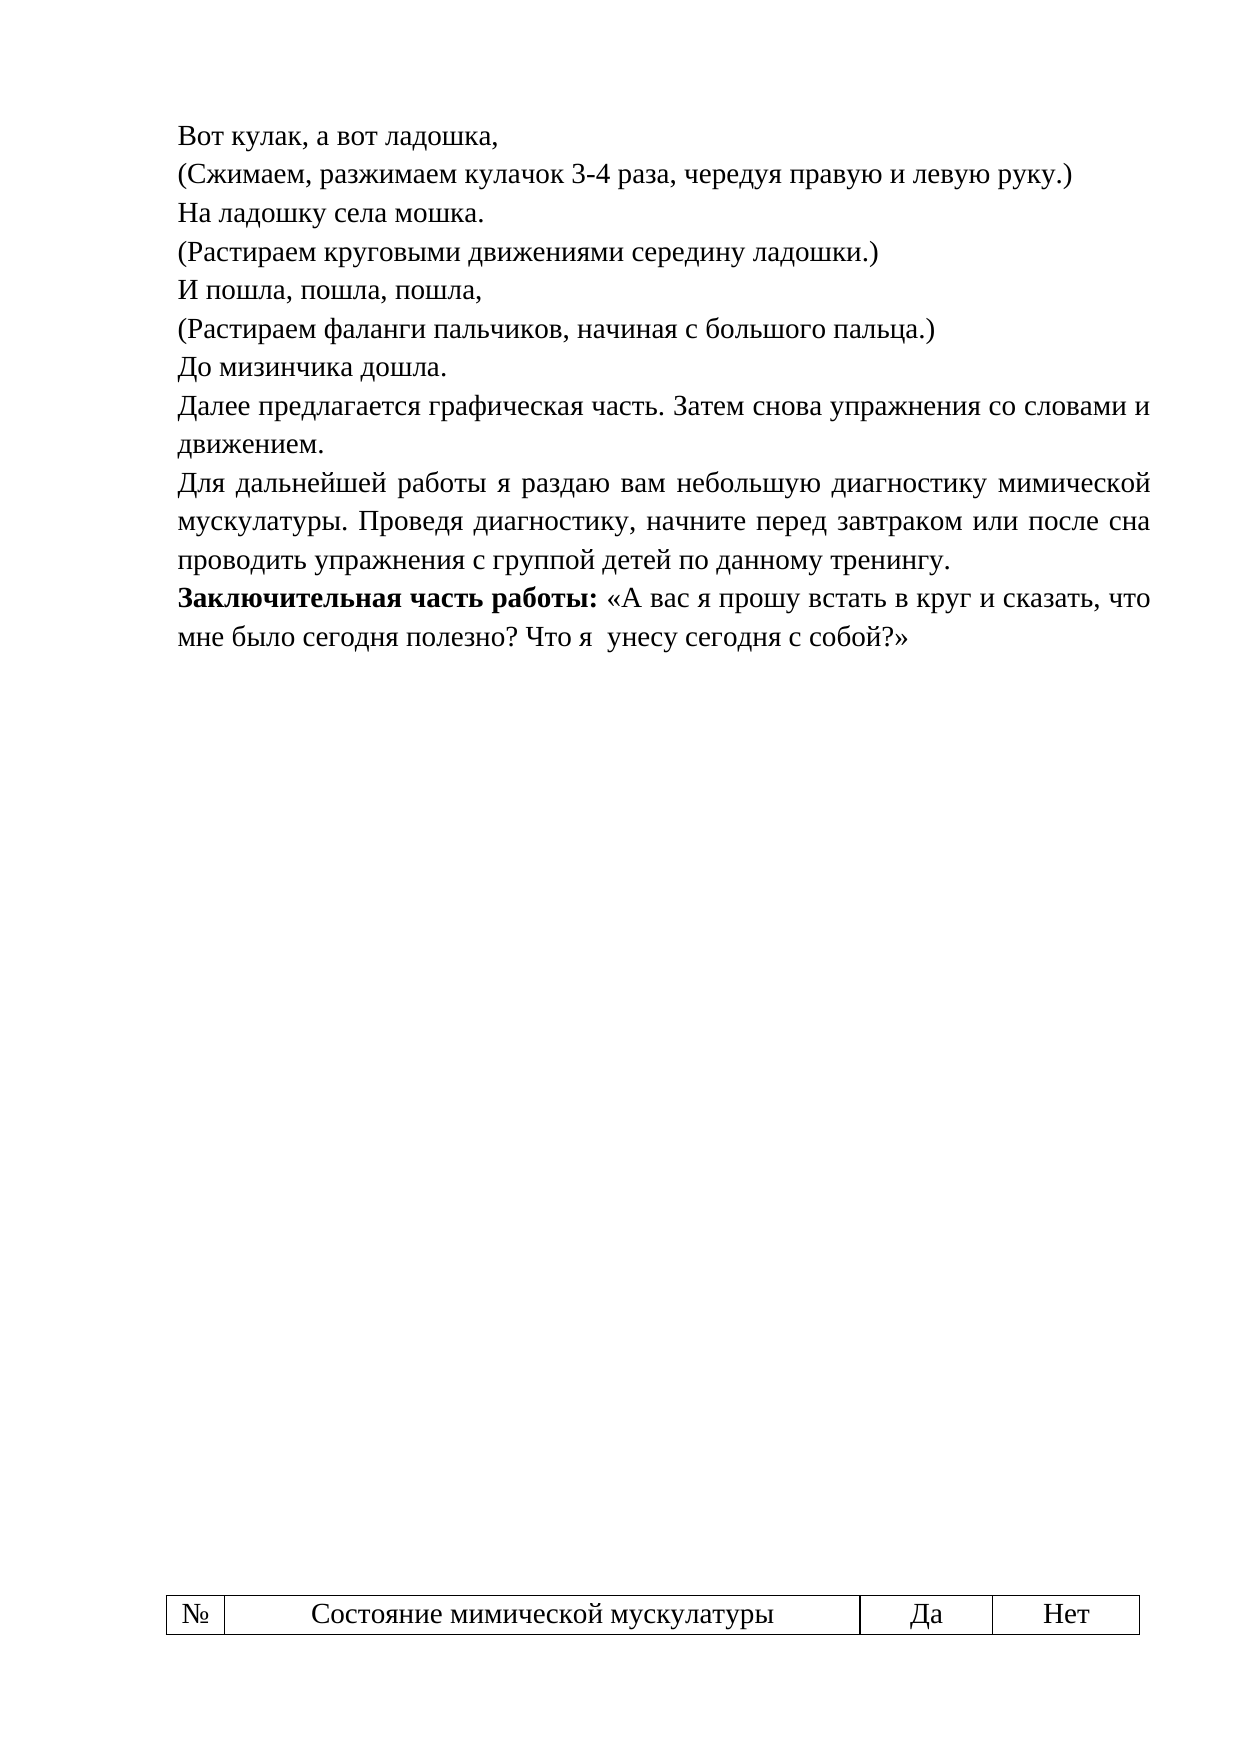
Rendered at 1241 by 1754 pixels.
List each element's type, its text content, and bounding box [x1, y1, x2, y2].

text Заключительная часть работы: «А вас я прошу встать в круг и сказать, что мне было сегодня полезно? Что я унесу сегодня с собой?» [177, 581, 1152, 653]
text Для дальнейшей работы я раздаю вам небольшую диагностику мимической мускулатуры. Проведя диагностику, начните перед завтраком или после сна проводить упражнения с группой детей по данному тренингу. [177, 465, 1152, 576]
text (Сжимаем, разжимаем кулачок 3-4 раза, чередуя правую и левую руку.) [177, 157, 1152, 190]
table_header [225, 1596, 859, 1634]
text Далее предлагается графическая часть. Затем снова упражнения со словами и движением. [177, 388, 1152, 460]
text На ладошку села мошка. [177, 195, 1152, 229]
text Вот кулак, а вот ладошка, [177, 118, 1152, 152]
text (Растираем круговыми движениями середину ладошки.) [177, 234, 1152, 267]
table_header № [167, 1596, 224, 1634]
text (Растираем фаланги пальчиков, начиная с большого пальца.) [177, 311, 1152, 344]
table_header Да [861, 1596, 992, 1634]
table_header Нет [993, 1596, 1139, 1634]
text До мизинчика дошла. [177, 349, 1152, 383]
text И пошла, пошла, пошла, [177, 272, 1152, 306]
